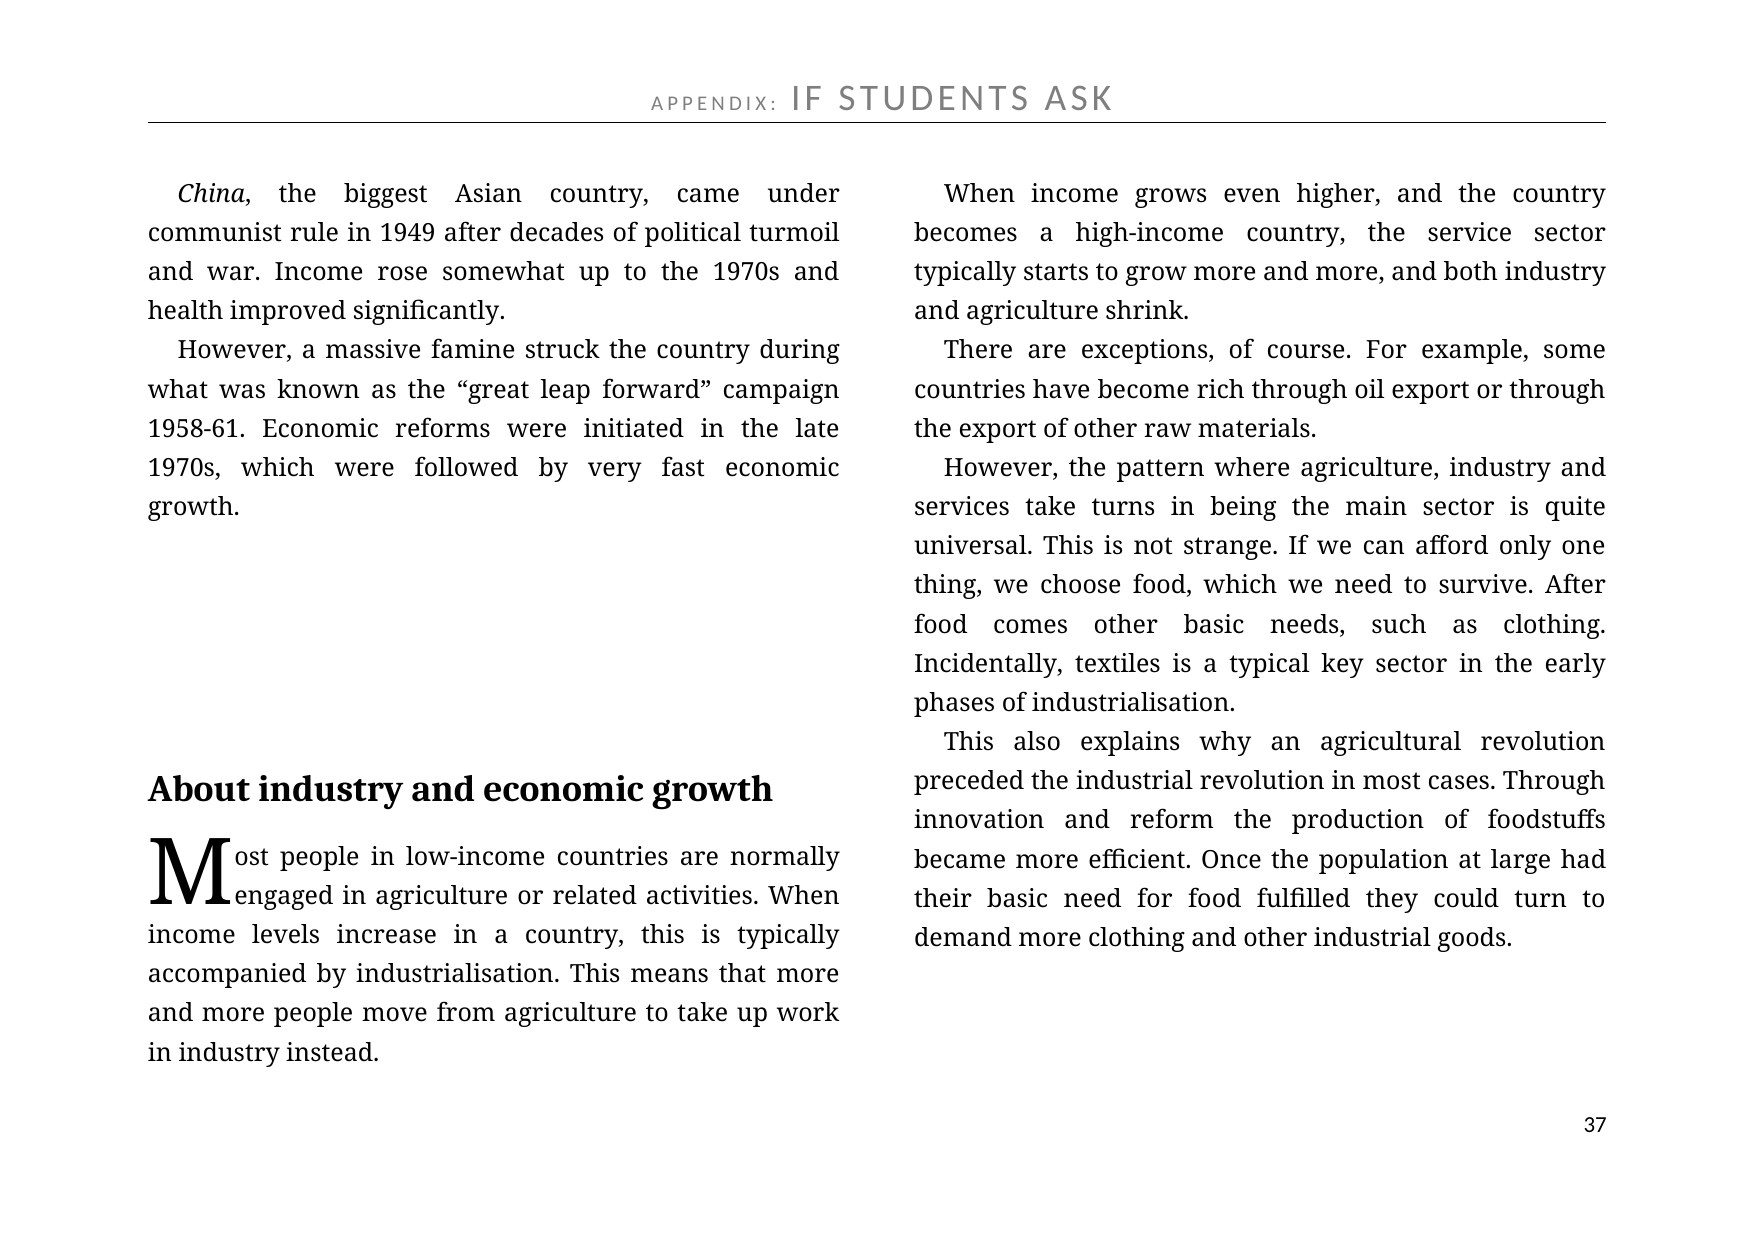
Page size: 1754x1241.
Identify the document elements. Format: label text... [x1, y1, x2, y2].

text When income grows even higher, and the country becomes a high-income country, the service sector typically starts to grow more and more, and both industry and agriculture shrink. [914, 175, 1606, 327]
text However, a massive famine struck the country during what was known as the “great leap forward” campaign 1958-61. Economic reforms were initiated in the late 1970s, which were followed by very fast economic growth. [148, 332, 840, 523]
text China, the biggest Asian country, came under communist rule in 1949 after decades of political turmoil and war. Income rose somewhat up to the 1970s and health improved significantly. [148, 175, 840, 327]
text There are exceptions, of course. For example, some countries have become rich through oil export or through the export of other raw materials. [914, 332, 1606, 444]
text This also explains why an agricultural revolution preceded the industrial revolution in most cases. Through innovation and reform the production of foodstuffs became more efficient. Once the population at large had their basic need for food fulfilled they could turn to demand more clothing and other industrial goods. [914, 724, 1606, 954]
text About industry and economic growth [148, 768, 840, 811]
text ost people in low-income countries are normally engaged in agriculture or related activities. When income levels increase in a country, this is typically accompanied by industrialisation. This means that more and more people move from agriculture to take up work in industry instead. [148, 838, 840, 1068]
text However, the pattern where agriculture, industry and services take turns in being the main sector is quite universal. This is not strange. If we can afford only one thing, we choose food, which we need to survive. After food comes other basic needs, such as clothing. Incidentally, textiles is a typical key sector in the early phases of industrialisation. [914, 449, 1606, 719]
